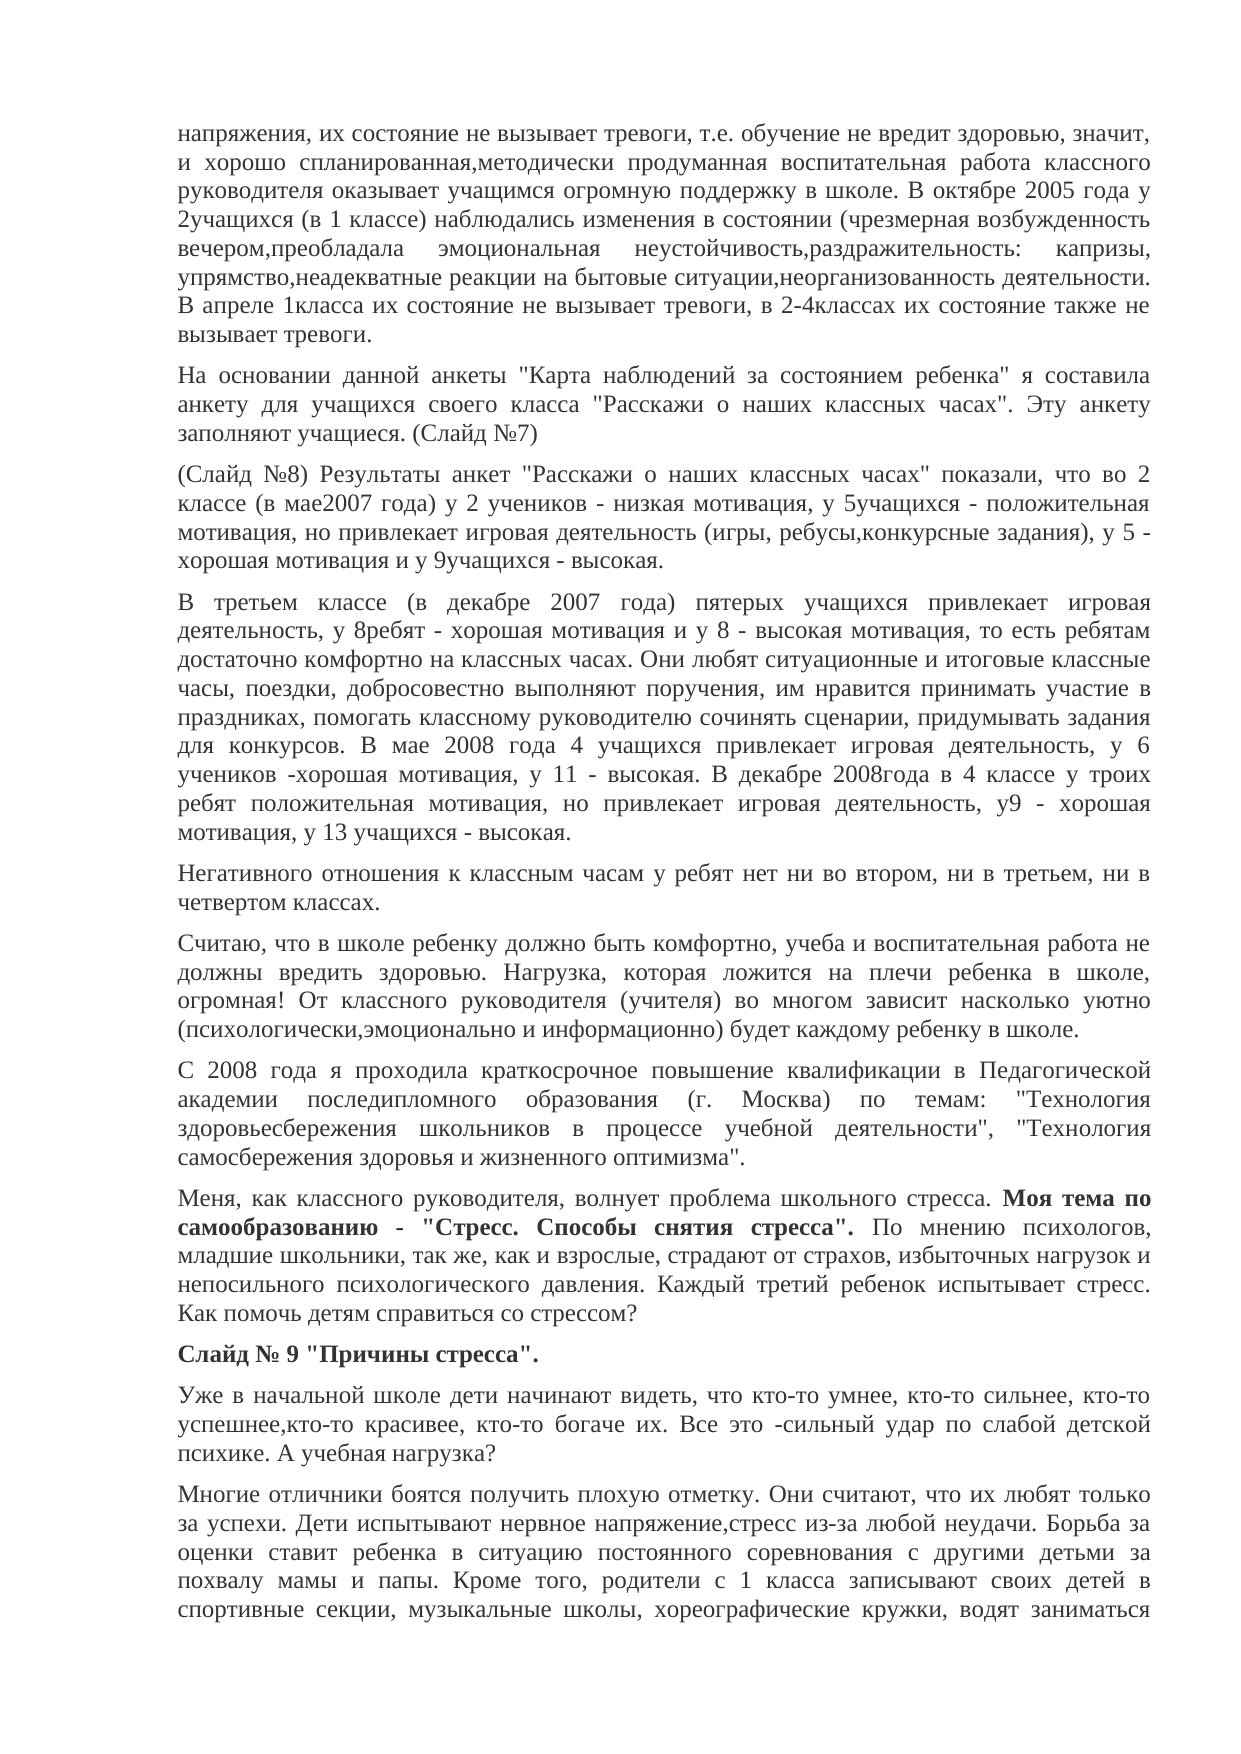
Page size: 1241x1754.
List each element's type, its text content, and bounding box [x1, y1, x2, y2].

text На основании данной анкеты "Карта наблюдений за состоянием ребенка" я составила анкету для учащихся своего класса "Расскажи о наших классных часах". Эту анкету заполняют учащиеся. (Слайд №7) [177, 361, 1152, 447]
text Слайд № 9 "Причины стресса". [177, 1339, 1152, 1368]
text Негативного отношения к классным часам у ребят нет ни во втором, ни в третьем, ни в четвертом классах. [177, 858, 1152, 916]
text Уже в начальной школе дети начинают видеть, что кто-то умнее, кто-то сильнее, кто-то успешнее,кто-то красивее, кто-то богаче их. Все это -сильный удар по слабой детской психике. А учебная нагрузка? [177, 1381, 1152, 1467]
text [177, 1479, 1152, 1623]
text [177, 118, 1152, 348]
text (Слайд №8) Результаты анкет "Расскажи о наших классных часах" показали, что во 2 классе (в мае2007 года) у 2 учеников - низкая мотивация, у 5учащихся - положительная мотивация, но привлекает игровая деятельность (игры, ребусы,конкурсные задания), у 5 - хорошая мотивация и у 9учащихся - высокая. [177, 459, 1152, 574]
text В третьем классе (в декабре 2007 года) пятерых учащихся привлекает игровая деятельность, у 8ребят - хорошая мотивация и у 8 - высокая мотивация, то есть ребятам достаточно комфортно на классных часах. Они любят ситуационные и итоговые классные часы, поездки, добросовестно выполняют поручения, им нравится принимать участие в праздниках, помогать классному руководителю сочинять сценарии, придумывать задания для конкурсов. В мае 2008 года 4 учащихся привлекает игровая деятельность, у 6 учеников -хорошая мотивация, у 11 - высокая. В декабре 2008года в 4 классе у троих ребят положительная мотивация, но привлекает игровая деятельность, у9 - хорошая мотивация, у 13 учащихся - высокая. [177, 587, 1152, 846]
text Меня, как классного руководителя, волнует проблема школьного стресса. Моя тема по самообразованию - "Стресс. Способы снятия стресса". По мнению психологов, младшие школьники, так же, как и взрослые, страдают от страхов, избыточных нагрузок и непосильного психологического давления. Каждый третий ребенок испытывает стресс. Как помочь детям справиться со стрессом? [177, 1183, 1152, 1327]
text С 2008 года я проходила краткосрочное повышение квалификации в Педагогической академии последипломного образования (г. Москва) по темам: "Технология здоровьесбережения школьников в процессе учебной деятельности", "Технология самосбережения здоровья и жизненного оптимизма". [177, 1056, 1152, 1171]
text Считаю, что в школе ребенку должно быть комфортно, учеба и воспитательная работа не должны вредить здоровью. Нагрузка, которая ложится на плечи ребенка в школе, огромная! От классного руководителя (учителя) во многом зависит насколько уютно (психологически,эмоционально и информационно) будет каждому ребенку в школе. [177, 928, 1152, 1043]
